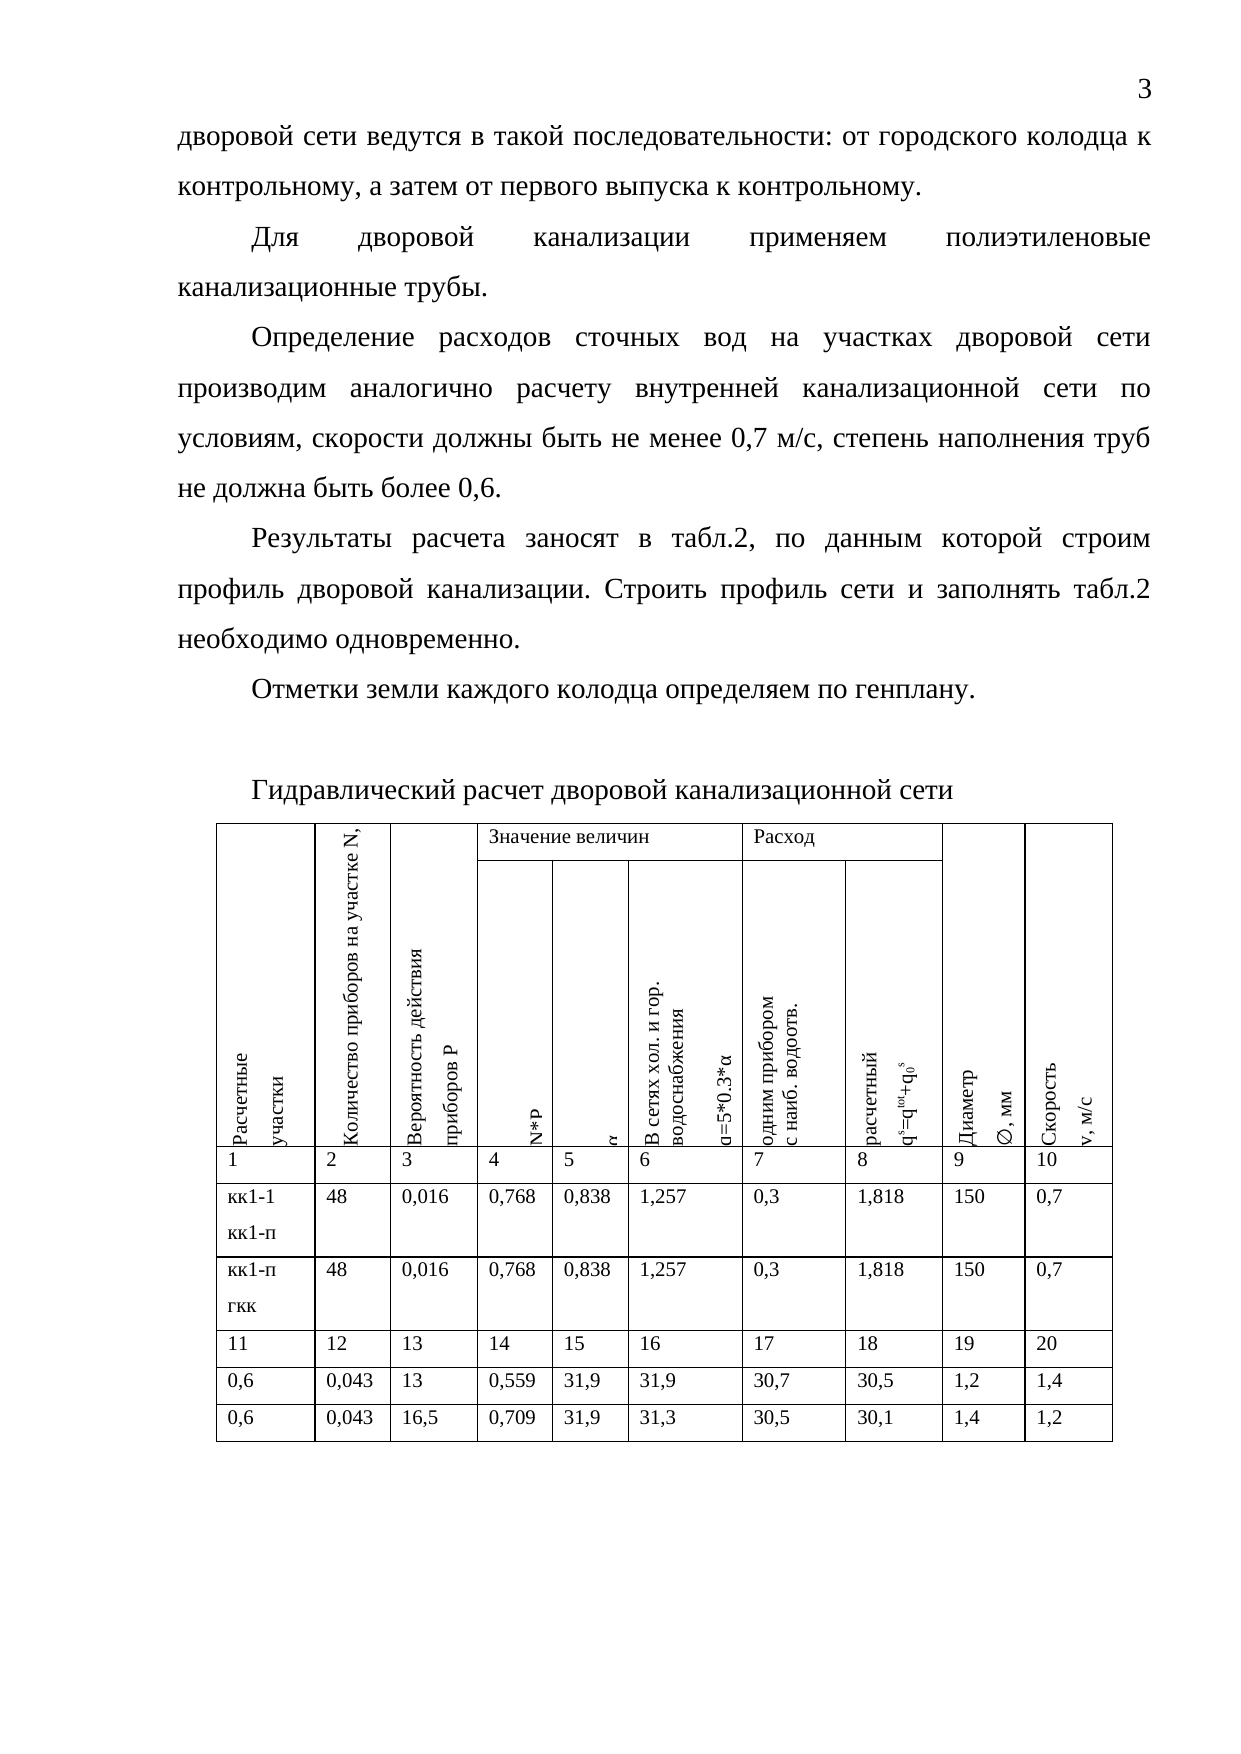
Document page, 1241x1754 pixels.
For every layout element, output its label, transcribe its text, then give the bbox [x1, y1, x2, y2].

table_cell 31,9 [629, 1368, 742, 1404]
table_cell 3 [391, 1147, 477, 1183]
table_cell 0,768 [478, 1258, 552, 1329]
table_cell 48 [316, 1184, 390, 1256]
text Для дворовой канализации применяем полиэтиленовые канализационные трубы. [177, 219, 1152, 303]
table_cell 0,709 [478, 1405, 552, 1441]
table_cell 0,6 [217, 1405, 314, 1441]
table_cell 0,838 [553, 1258, 628, 1329]
table_cell 13 [391, 1331, 477, 1367]
table_cell 31,9 [553, 1368, 628, 1404]
text Определение расходов сточных вод на участках дворовой сети производим аналогично расчету внутренней канализационной сети по условиям, скорости должны быть не менее 0,7 м/с, степень наполнения труб не должна быть более 0,6. [177, 319, 1152, 504]
table_cell 0,043 [316, 1405, 390, 1441]
table_cell 0,838 [553, 1184, 628, 1256]
table_cell 0,7 [1026, 1184, 1112, 1256]
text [177, 118, 1152, 202]
table_cell 30,5 [743, 1405, 845, 1441]
table_cell 10 [1026, 1147, 1112, 1183]
table_cell 0,3 [743, 1184, 845, 1256]
table_cell 1,818 [846, 1258, 942, 1329]
table_cell 0,768 [478, 1184, 552, 1256]
table_cell 1 [217, 1147, 314, 1183]
table_cell 16,5 [391, 1405, 477, 1441]
table_cell 15 [553, 1331, 628, 1367]
text Гидравлический расчет дворовой канализационной сети [177, 772, 1152, 806]
table_cell 0,3 [743, 1258, 845, 1329]
table_cell 18 [846, 1331, 942, 1367]
table_cell 16 [629, 1331, 742, 1367]
table_cell 150 [943, 1184, 1024, 1256]
table_cell 13 [391, 1368, 477, 1404]
table_cell 1,4 [1026, 1368, 1112, 1404]
table_cell 1,257 [629, 1184, 742, 1256]
table_cell 48 [316, 1258, 390, 1329]
table_cell 14 [478, 1331, 552, 1367]
table_cell α [553, 861, 628, 1146]
table_cell 12 [316, 1331, 390, 1367]
table_cell 30,1 [846, 1405, 942, 1441]
table_cell 0,043 [316, 1368, 390, 1404]
table_cell 1,2 [1026, 1405, 1112, 1441]
table_cell кк1-1 кк1-п [217, 1184, 314, 1256]
table_cell 2 [316, 1147, 390, 1183]
table_cell кк1-п гкк [217, 1258, 314, 1329]
text Отметки земли каждого колодца определяем по генплану. [177, 672, 1152, 705]
table_cell 8 [846, 1147, 942, 1183]
table_cell 9 [943, 1147, 1024, 1183]
table_cell 11 [217, 1331, 314, 1367]
table_cell 17 [743, 1331, 845, 1367]
table_cell 0,016 [391, 1258, 477, 1329]
table_cell 0,016 [391, 1184, 477, 1256]
table_header Расход [743, 824, 942, 859]
table_cell 19 [943, 1331, 1024, 1367]
text Результаты расчета заносят в табл.2, по данным которой строим профиль дворовой канализации. Строить профиль сети и заполнять табл.2 необходимо одновременно. [177, 521, 1152, 655]
table_cell В сетях хол. и гор. водоснабжения q=5*0.3*α [629, 861, 742, 1146]
table_header Количество приборов на участке N, шт [316, 824, 390, 1146]
table_cell 0,7 [1026, 1258, 1112, 1329]
table_cell 20 [1026, 1331, 1112, 1367]
table_header Вероятность действия приборов P [391, 824, 477, 1146]
table_cell расчетный qs=qtot+q0s [846, 861, 942, 1146]
table_cell 1,2 [943, 1368, 1024, 1404]
table_header Расчетные участки [217, 824, 314, 1146]
table_header Скорость v, м/с [1026, 824, 1112, 1146]
table_cell 6 [629, 1147, 742, 1183]
table_cell 1,818 [846, 1184, 942, 1256]
table_cell одним прибором с наиб. водоотв. q0s [743, 861, 845, 1146]
table_cell 30,5 [846, 1368, 942, 1404]
table_cell 5 [553, 1147, 628, 1183]
table_cell 31,9 [553, 1405, 628, 1441]
table_cell 30,7 [743, 1368, 845, 1404]
table_header Значение величин [478, 824, 742, 859]
table_cell 7 [743, 1147, 845, 1183]
table_cell 1,4 [943, 1405, 1024, 1441]
table_cell N*P [478, 861, 552, 1146]
table_cell 1,257 [629, 1258, 742, 1329]
table_cell 0,6 [217, 1368, 314, 1404]
table_header Диаметр ∅, мм [943, 824, 1024, 1146]
table_cell 0,559 [478, 1368, 552, 1404]
table_cell 31,3 [629, 1405, 742, 1441]
table_cell 150 [943, 1258, 1024, 1329]
table_cell 4 [478, 1147, 552, 1183]
